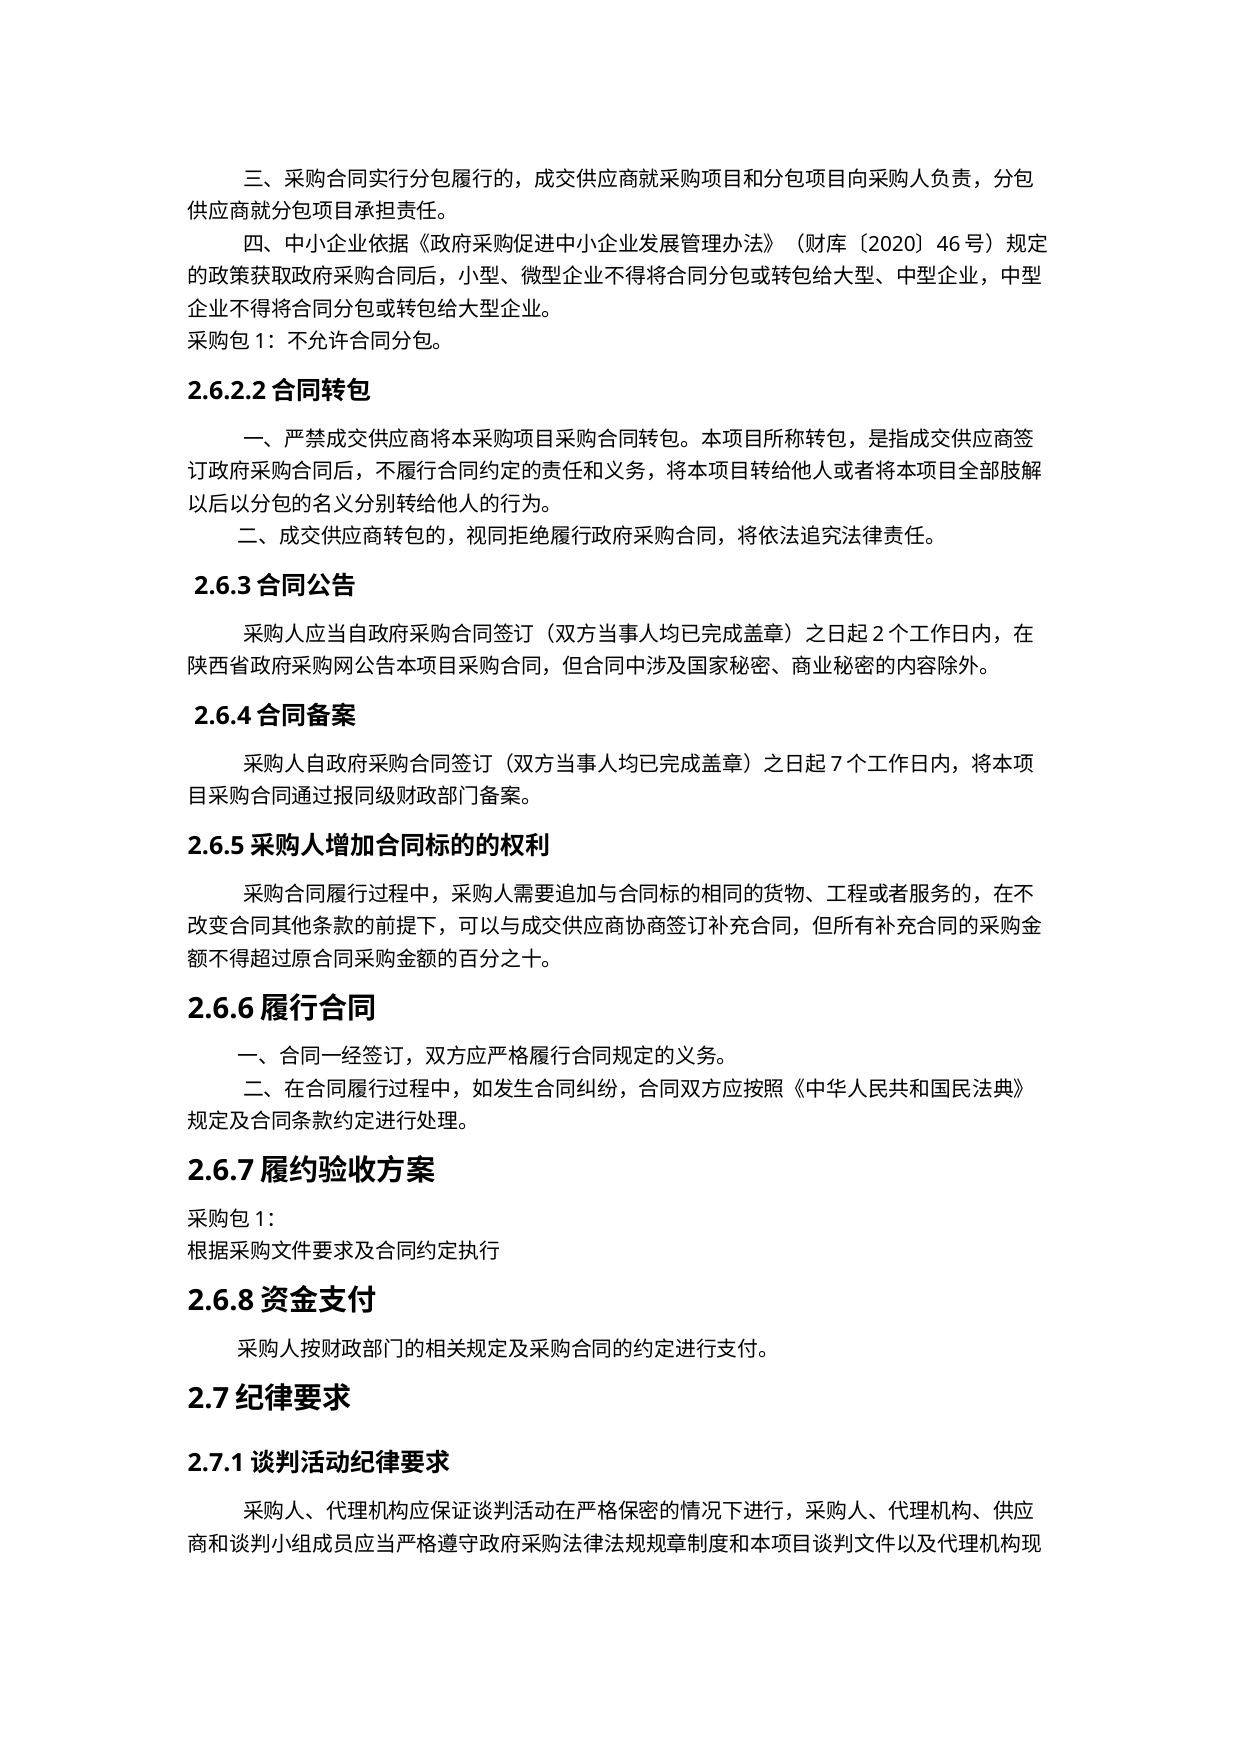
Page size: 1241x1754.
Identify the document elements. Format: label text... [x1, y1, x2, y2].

text 一、合同一经签订，双方应严格履行合同规定的义务。 [187, 1039, 1053, 1072]
text 三、采购合同实行分包履行的，成交供应商就采购项目和分包项目向采购人负责，分包供应商就分包项目承担责任。 [187, 162, 1053, 227]
text 采购人按财政部门的相关规定及采购合同的约定进行支付。 [187, 1332, 1053, 1364]
text 采购包1： [187, 1202, 1053, 1234]
text 2.6.2.2合同转包 [187, 357, 1053, 422]
text 2.7.1谈判活动纪律要求 [187, 1429, 1053, 1494]
text 采购人自政府采购合同签订（双方当事人均已完成盖章）之日起7个工作日内，将本项目采购合同通过报同级财政部门备案。 [187, 747, 1053, 812]
text 二、成交供应商转包的，视同拒绝履行政府采购合同，将依法追究法律责任。 [187, 519, 1053, 552]
text 一、严禁成交供应商将本采购项目采购合同转包。本项目所称转包，是指成交供应商签订政府采购合同后，不履行合同约定的责任和义务，将本项目转给他人或者将本项目全部肢解以后以分包的名义分别转给他人的行为。 [187, 422, 1053, 519]
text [187, 1494, 1053, 1559]
text 四、中小企业依据《政府采购促进中小企业发展管理办法》（财库〔2020〕46号）规定的政策获取政府采购合同后，小型、微型企业不得将合同分包或转包给大型、中型企业，中型企业不得将合同分包或转包给大型企业。 [187, 227, 1053, 324]
text 2.6.6履行合同 [187, 974, 1053, 1039]
text 2.6.5采购人增加合同标的的权利 [187, 812, 1053, 877]
text 2.6.7履约验收方案 [187, 1137, 1053, 1202]
text 采购合同履行过程中，采购人需要追加与合同标的相同的货物、工程或者服务的，在不改变合同其他条款的前提下，可以与成交供应商协商签订补充合同，但所有补充合同的采购金额不得超过原合同采购金额的百分之十。 [187, 877, 1053, 974]
text 2.6.4合同备案 [187, 682, 1053, 747]
text 2.6.3合同公告 [187, 552, 1053, 617]
text 根据采购文件要求及合同约定执行 [187, 1234, 1053, 1267]
text 二、在合同履行过程中，如发生合同纠纷，合同双方应按照《中华人民共和国民法典》规定及合同条款约定进行处理。 [187, 1072, 1053, 1137]
text 采购包1：不允许合同分包。 [187, 324, 1053, 357]
text 2.6.8资金支付 [187, 1267, 1053, 1332]
text 采购人应当自政府采购合同签订（双方当事人均已完成盖章）之日起2个工作日内，在陕西省政府采购网公告本项目采购合同，但合同中涉及国家秘密、商业秘密的内容除外。 [187, 617, 1053, 682]
text 2.7纪律要求 [187, 1364, 1053, 1429]
